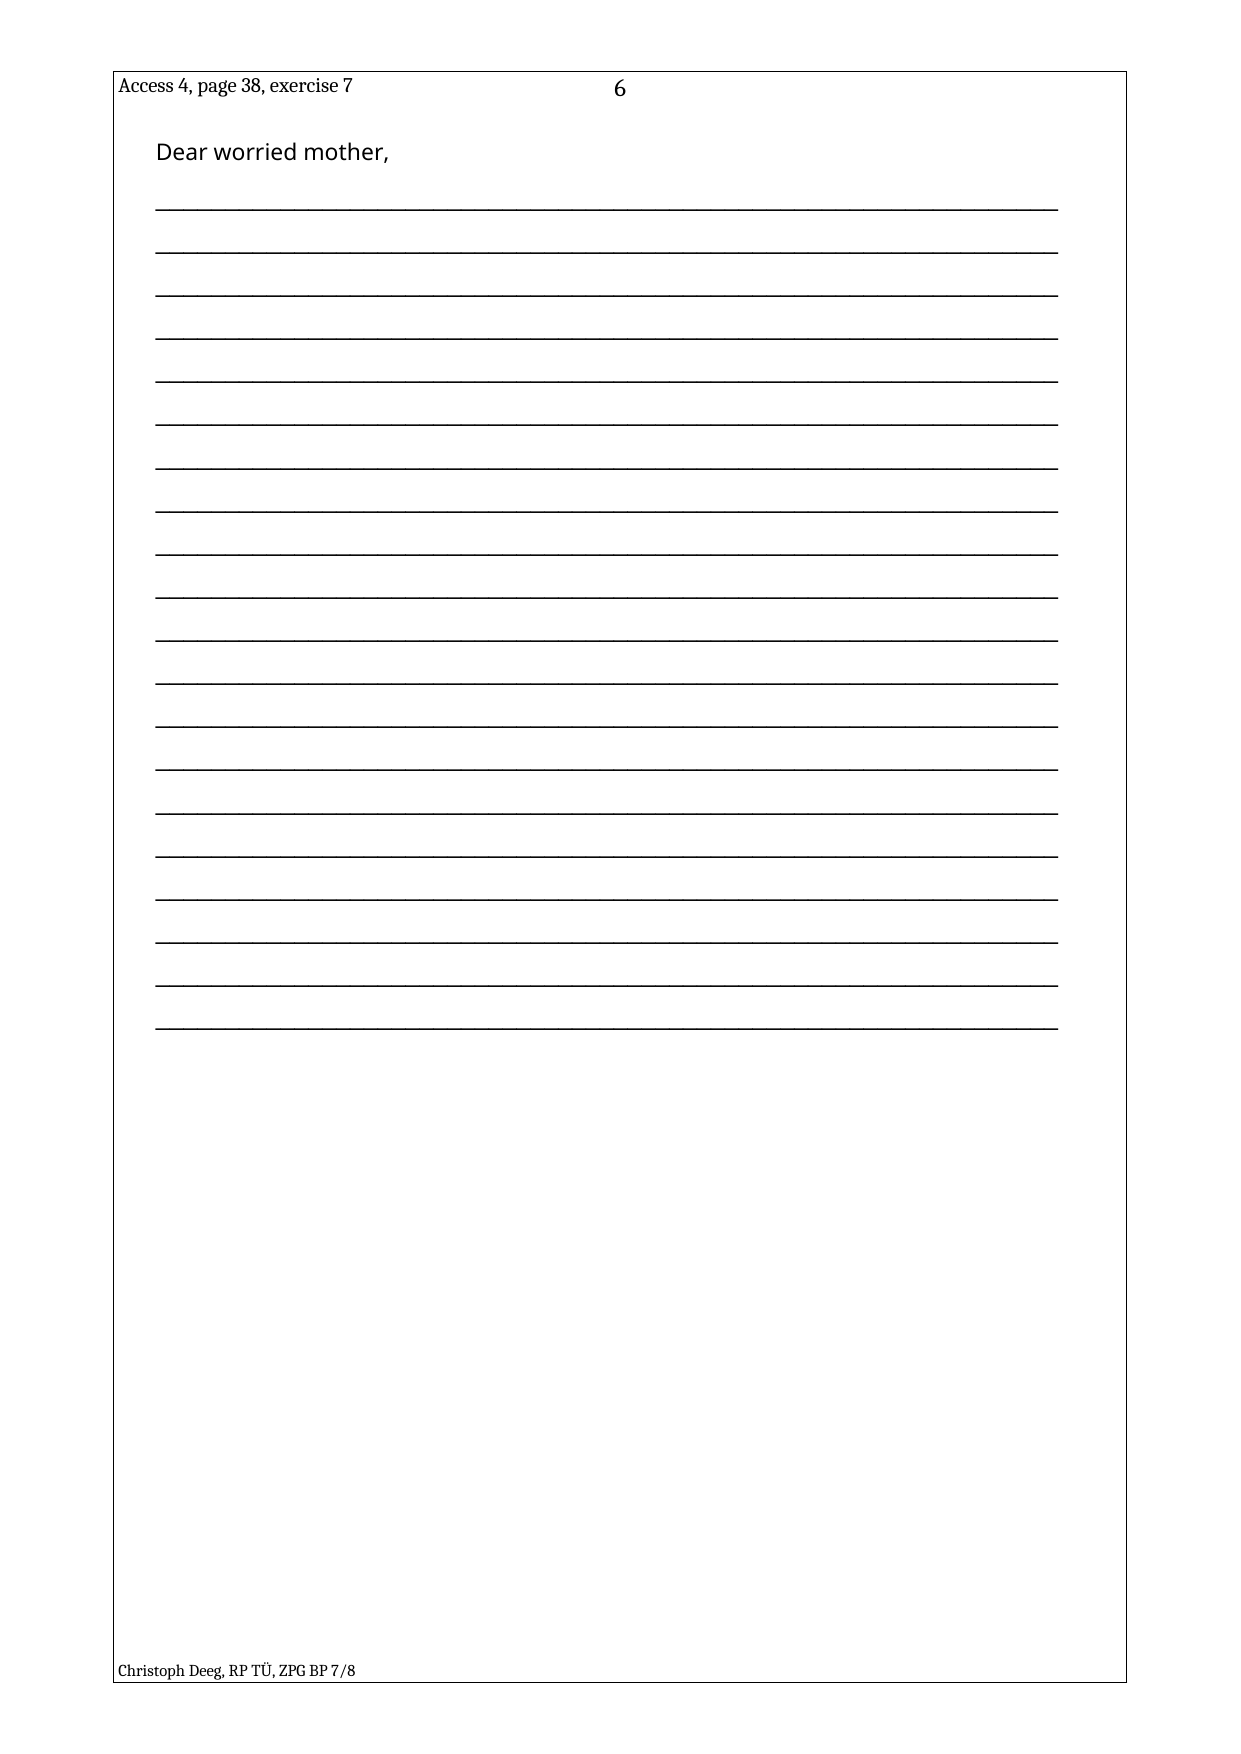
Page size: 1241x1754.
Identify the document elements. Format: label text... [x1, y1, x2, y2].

text _________________________________________________________________ [118, 312, 1122, 341]
text _________________________________________________________________ [118, 959, 1122, 988]
text _________________________________________________________________ [118, 528, 1122, 556]
text _________________________________________________________________ [118, 355, 1122, 384]
text _________________________________________________________________ [118, 571, 1122, 599]
text _________________________________________________________________ [118, 700, 1122, 729]
text _________________________________________________________________ [118, 398, 1122, 427]
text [156, 183, 1122, 211]
text _________________________________________________________________ [118, 269, 1122, 298]
text _________________________________________________________________ [118, 614, 1122, 643]
text _________________________________________________________________ [118, 441, 1122, 470]
text _________________________________________________________________ [118, 743, 1122, 772]
text Dear worried mother, [156, 136, 1122, 167]
text _________________________________________________________________ [118, 226, 1122, 254]
text _________________________________________________________________ [118, 916, 1122, 944]
text _________________________________________________________________ [118, 1002, 1122, 1031]
text _________________________________________________________________ [118, 786, 1122, 815]
text _________________________________________________________________ [118, 829, 1122, 858]
text _________________________________________________________________ [118, 657, 1122, 686]
text _________________________________________________________________ [118, 484, 1122, 513]
text _________________________________________________________________ [118, 873, 1122, 901]
